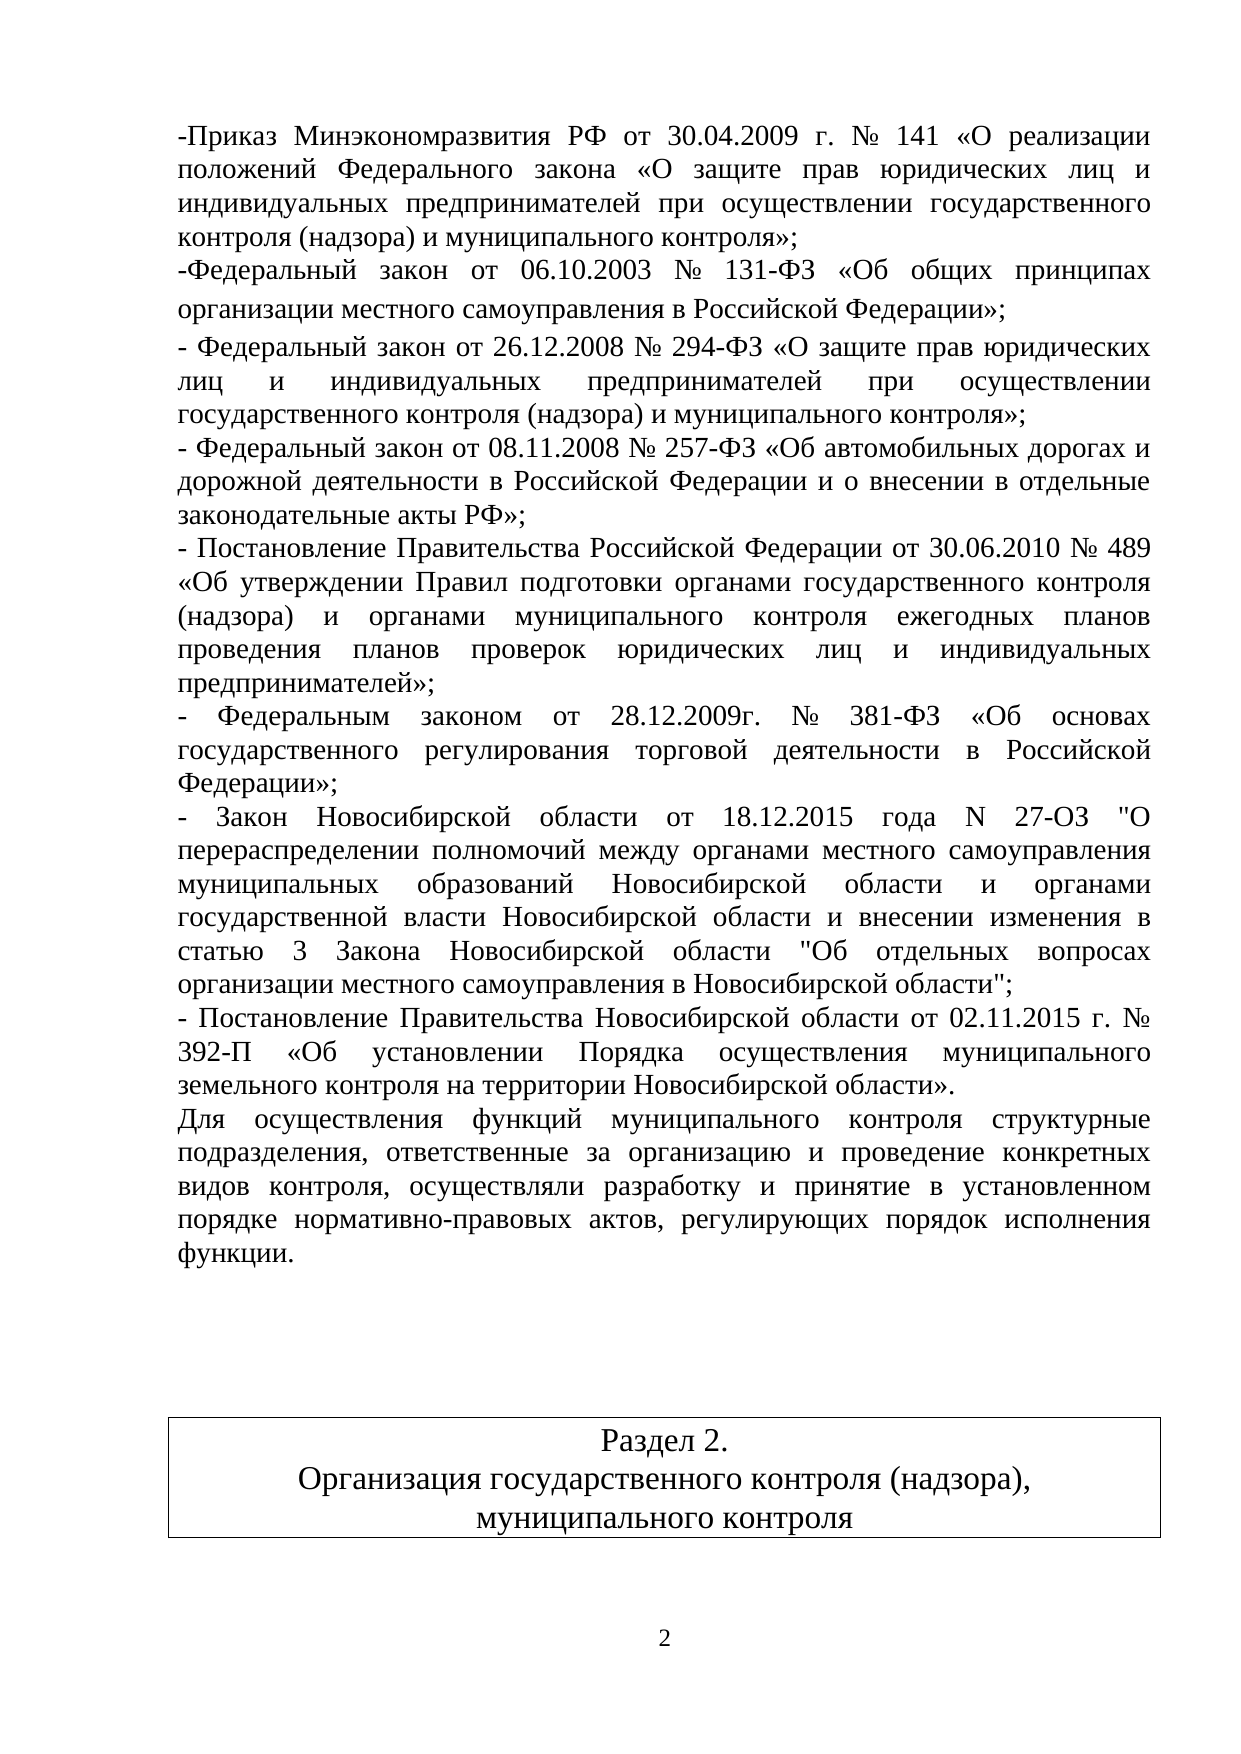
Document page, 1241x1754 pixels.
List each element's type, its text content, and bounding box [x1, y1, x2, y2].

text Раздел 2. [169, 1418, 1160, 1458]
text Для осуществления функций муниципального контроля структурные подразделения, ответственные за организацию и проведение конкретных видов контроля, осуществляли разработку и принятие в установленном порядке нормативно-правовых актов, регулирующих порядок исполнения функции. [177, 1101, 1152, 1268]
text муниципального контроля [169, 1494, 1160, 1537]
text - Постановление Правительства Новосибирской области от 02.11.2015 г. № 392-П «Об установлении Порядка осуществления муниципального земельного контроля на территории Новосибирской области». [177, 1000, 1152, 1101]
text -Приказ Минэкономразвития РФ от 30.04.2009 г. № 141 «О реализации положений Федерального закона «О защите прав юридических лиц и индивидуальных предпринимателей при осуществлении государственного контроля (надзора) и муниципального контроля»; [177, 118, 1152, 252]
text - Федеральным законом от 28.12.2009г. № 381-ФЗ «Об основах государственного регулирования торговой деятельности в Российской Федерации»; [177, 698, 1152, 799]
text - Постановление Правительства Российской Федерации от 30.06.2010 № 489 «Об утверждении Правил подготовки органами государственного контроля (надзора) и органами муниципального контроля ежегодных планов проведения планов проверок юридических лиц и индивидуальных предпринимателей»; [177, 531, 1152, 698]
text - Закон Новосибирской области от 18.12.2015 года N 27-ОЗ "О перераспределении полномочий между органами местного самоуправления муниципальных образований Новосибирской области и органами государственной власти Новосибирской области и внесении изменения в статью 3 Закона Новосибирской области "Об отдельных вопросах организации местного самоуправления в Новосибирской области"; [177, 799, 1152, 1000]
text - Федеральный закон от 26.12.2008 № 294-ФЗ «О защите прав юридических лиц и индивидуальных предпринимателей при осуществлении государственного контроля (надзора) и муниципального контроля»; [177, 329, 1152, 430]
text -Федеральный закон от 06.10.2003 № 131-ФЗ «Об общих принципах организации местного самоуправления в Российской Федерации»; [177, 252, 1152, 324]
text Организация государственного контроля (надзора), [177, 1458, 1152, 1494]
text - Федеральный закон от 08.11.2008 № 257-ФЗ «Об автомобильных дорогах и дорожной деятельности в Российской Федерации и о внесении в отдельные законодательные акты РФ»; [177, 430, 1152, 531]
